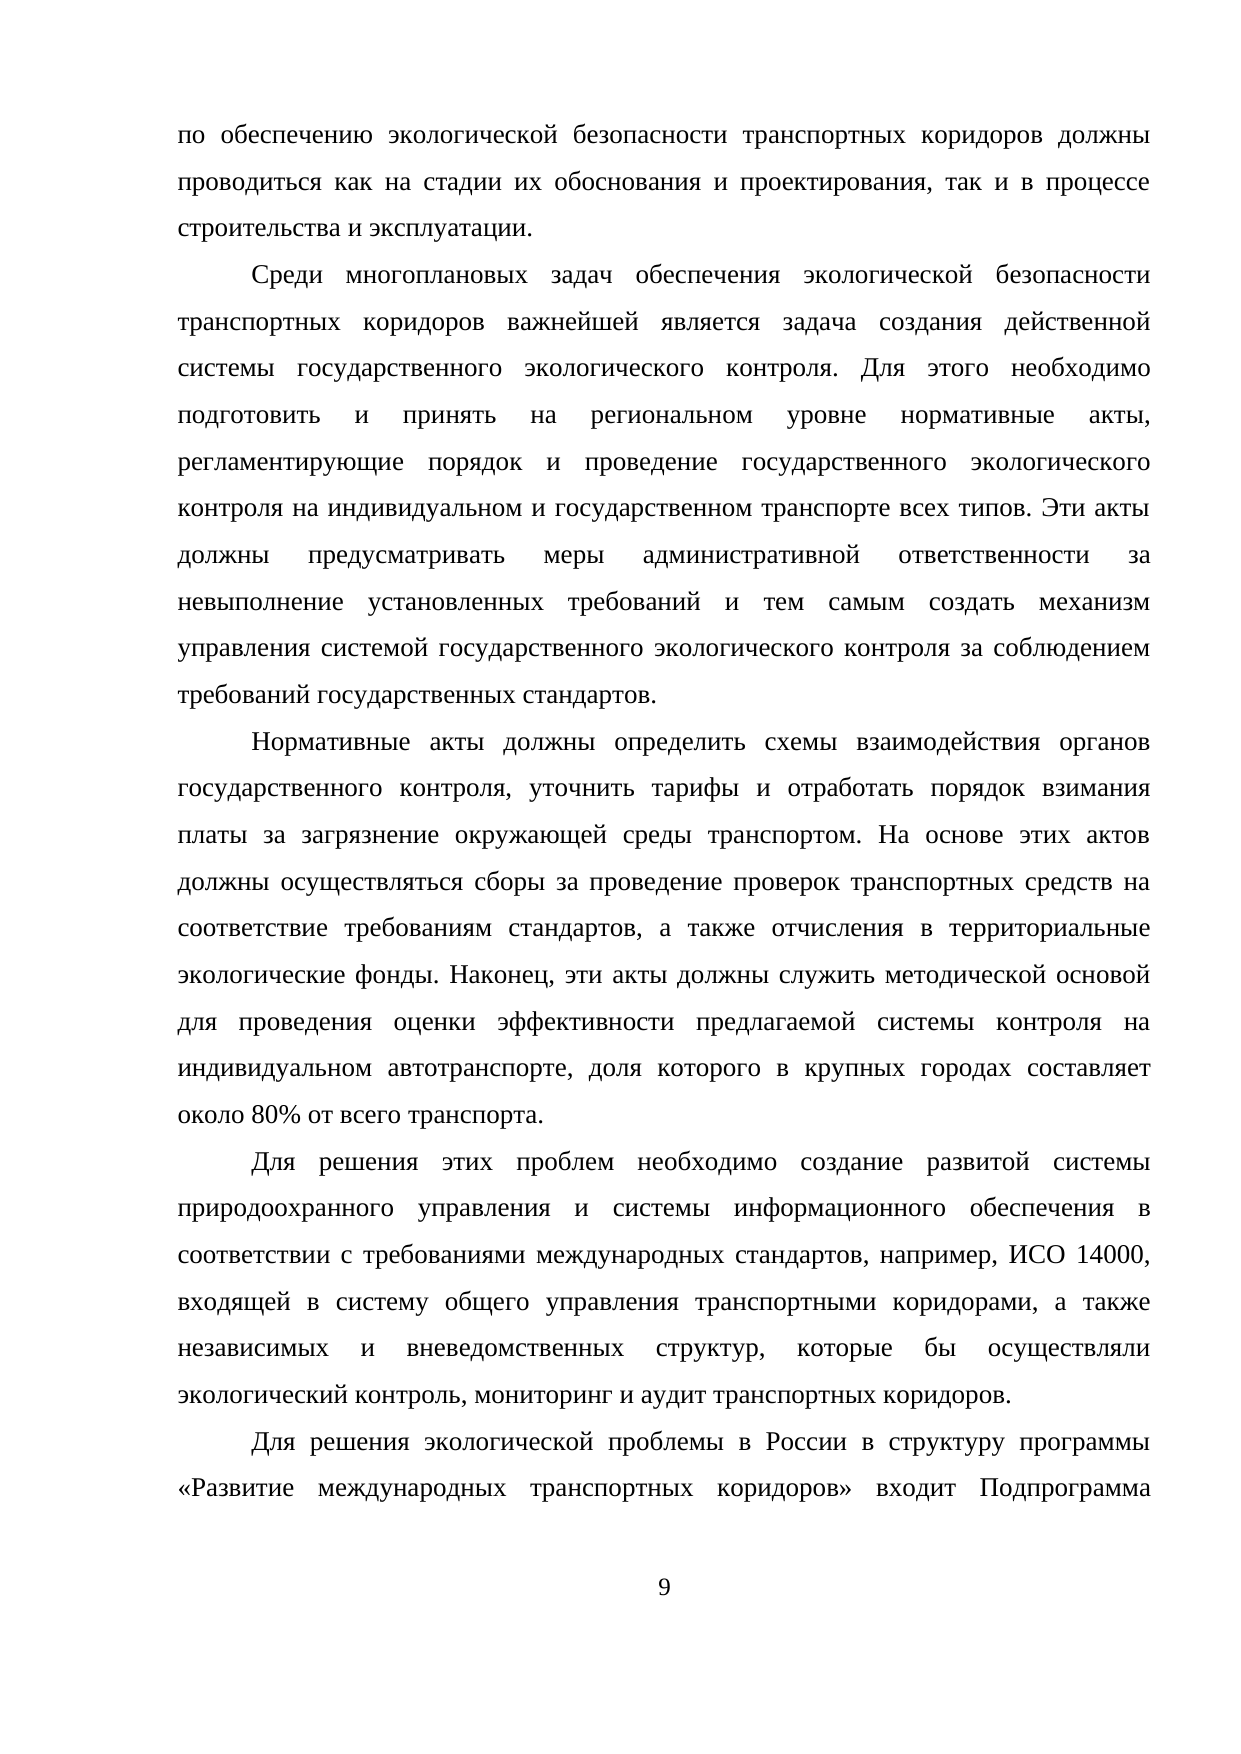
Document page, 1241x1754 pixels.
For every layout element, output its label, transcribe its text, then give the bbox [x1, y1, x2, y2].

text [177, 118, 1152, 243]
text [177, 1425, 1152, 1503]
text Среди многоплановых задач обеспечения экологической безопасности транспортных коридоров важнейшей является задача создания действенной системы государственного экологического контроля. Для этого необходимо подготовить и принять на региональном уровне нормативные акты, регламентирующие порядок и проведение государственного экологического контроля на индивидуальном и государственном транспорте всех типов. Эти акты должны предусматривать меры административной ответственности за невыполнение установленных требований и тем самым создать механизм управления системой государственного экологического контроля за соблюдением требований государственных стандартов. [177, 258, 1152, 709]
text Для решения этих проблем необходимо создание развитой системы природоохранного управления и системы информационного обеспечения в соответствии с требованиями международных стандартов, например, ИСО 14000, входящей в систему общего управления транспортными коридорами, а также независимых и вневедомственных структур, которые бы осуществляли экологический контроль, мониторинг и аудит транспортных коридоров. [177, 1145, 1152, 1409]
text Нормативные акты должны определить схемы взаимодействия органов государственного контроля, уточнить тарифы и отработать порядок взимания платы за загрязнение окружающей среды транспортом. На основе этих актов должны осуществляться сборы за проведение проверок транспортных средств на соответствие требованиям стандартов, а также отчисления в территориальные экологические фонды. Наконец, эти акты должны служить методической основой для проведения оценки эффективности предлагаемой системы контроля на индивидуальном автотранспорте, доля которого в крупных городах составляет около 80% от всего транспорта. [177, 725, 1152, 1129]
